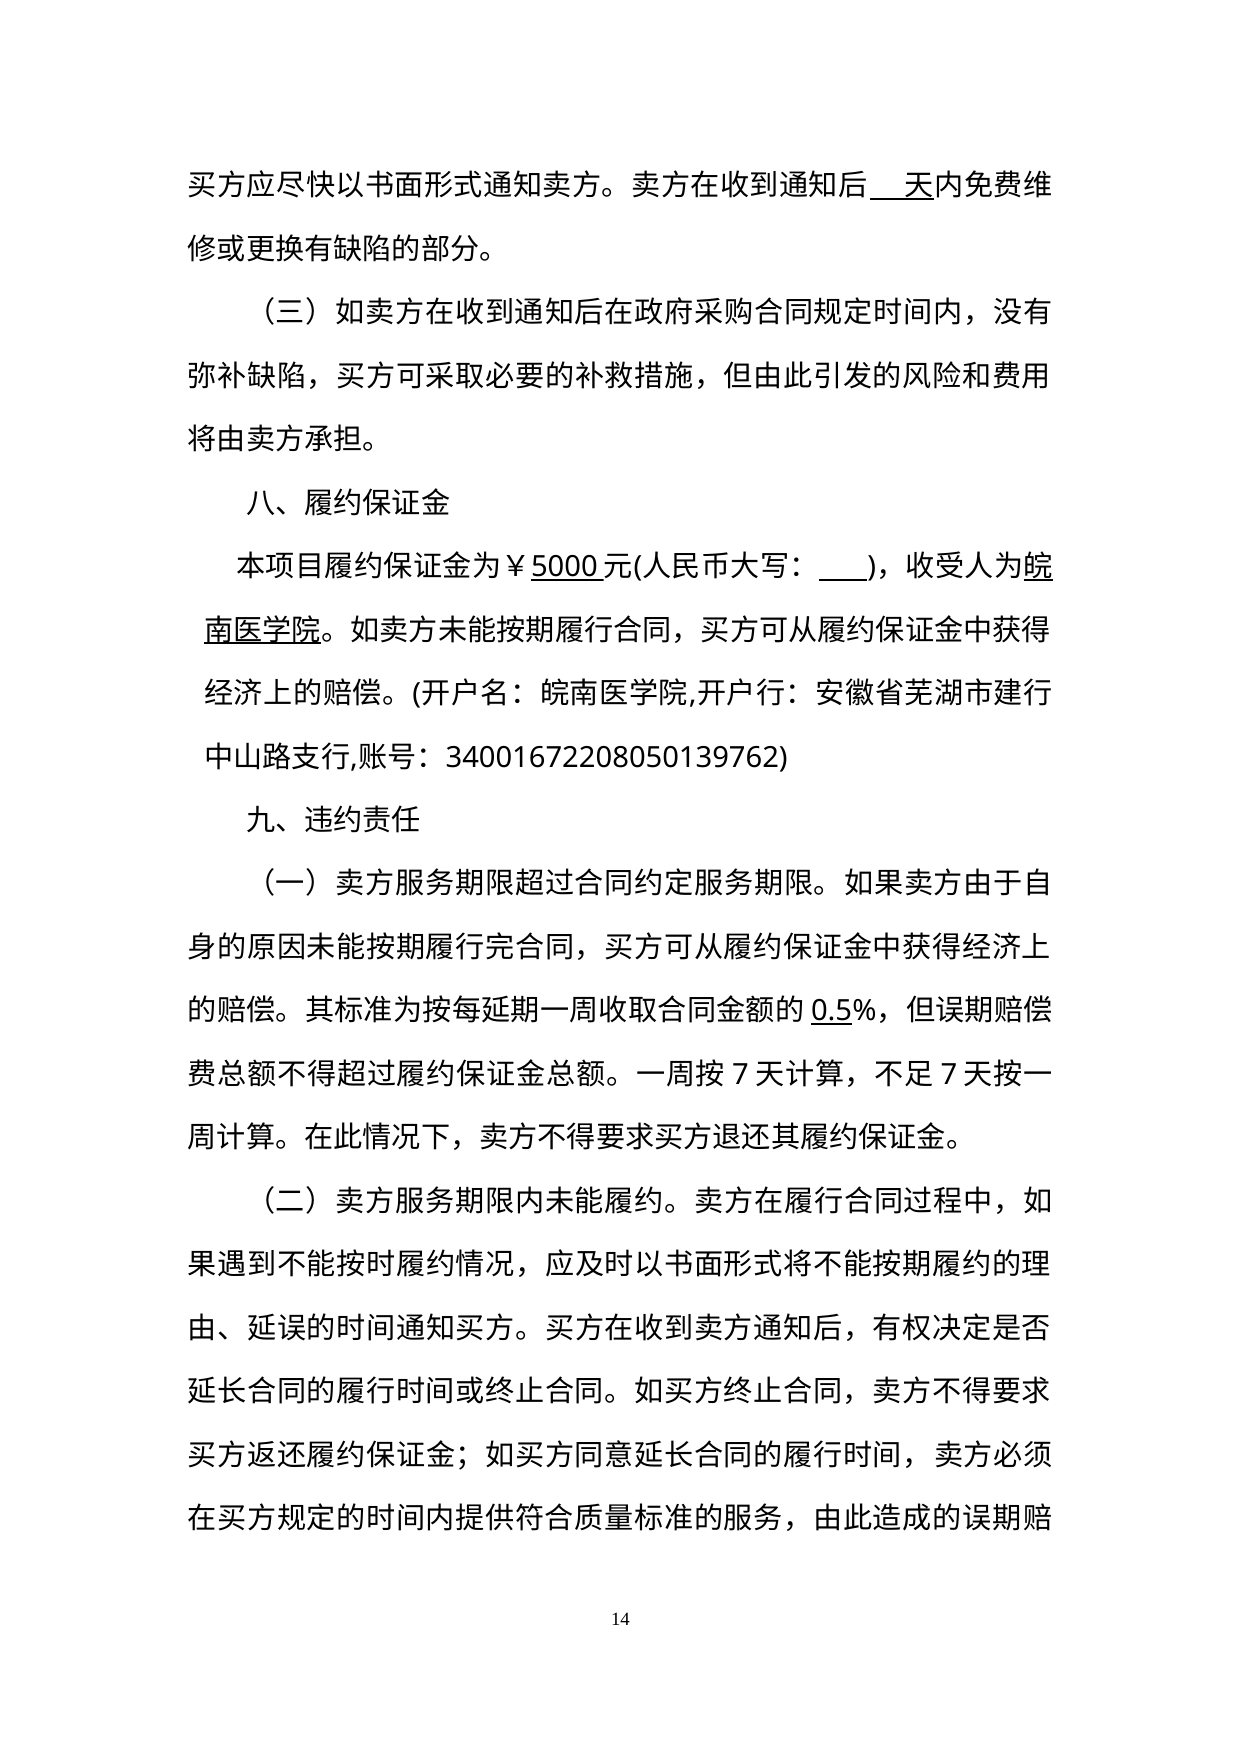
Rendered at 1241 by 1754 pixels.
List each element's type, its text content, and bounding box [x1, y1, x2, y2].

text 本项目履约保证金为￥5000元(人民币大写： )，收受人为皖南医学院。如卖方未能按期履行合同，买方可从履约保证金中获得经济上的赔偿。(开户名：皖南医学院,开户行：安徽省芜湖市建行中山路支行,账号：34001672208050139762) [204, 543, 1053, 776]
text （一）卖方服务期限超过合同约定服务期限。如果卖方由于自身的原因未能按期履行完合同，买方可从履约保证金中获得经济上的赔偿。其标准为按每延期一周收取合同金额的0.5%，但误期赔偿费总额不得超过履约保证金总额。一周按7天计算，不足7天按一周计算。在此情况下，卖方不得要求买方退还其履约保证金。 [187, 860, 1053, 1156]
text 九、违约责任 [187, 797, 1053, 839]
text 八、履约保证金 [187, 479, 1053, 521]
text （三）如卖方在收到通知后在政府采购合同规定时间内，没有弥补缺陷，买方可采取必要的补救措施，但由此引发的风险和费用将由卖方承担。 [187, 289, 1053, 458]
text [187, 162, 1053, 268]
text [187, 1177, 1053, 1537]
